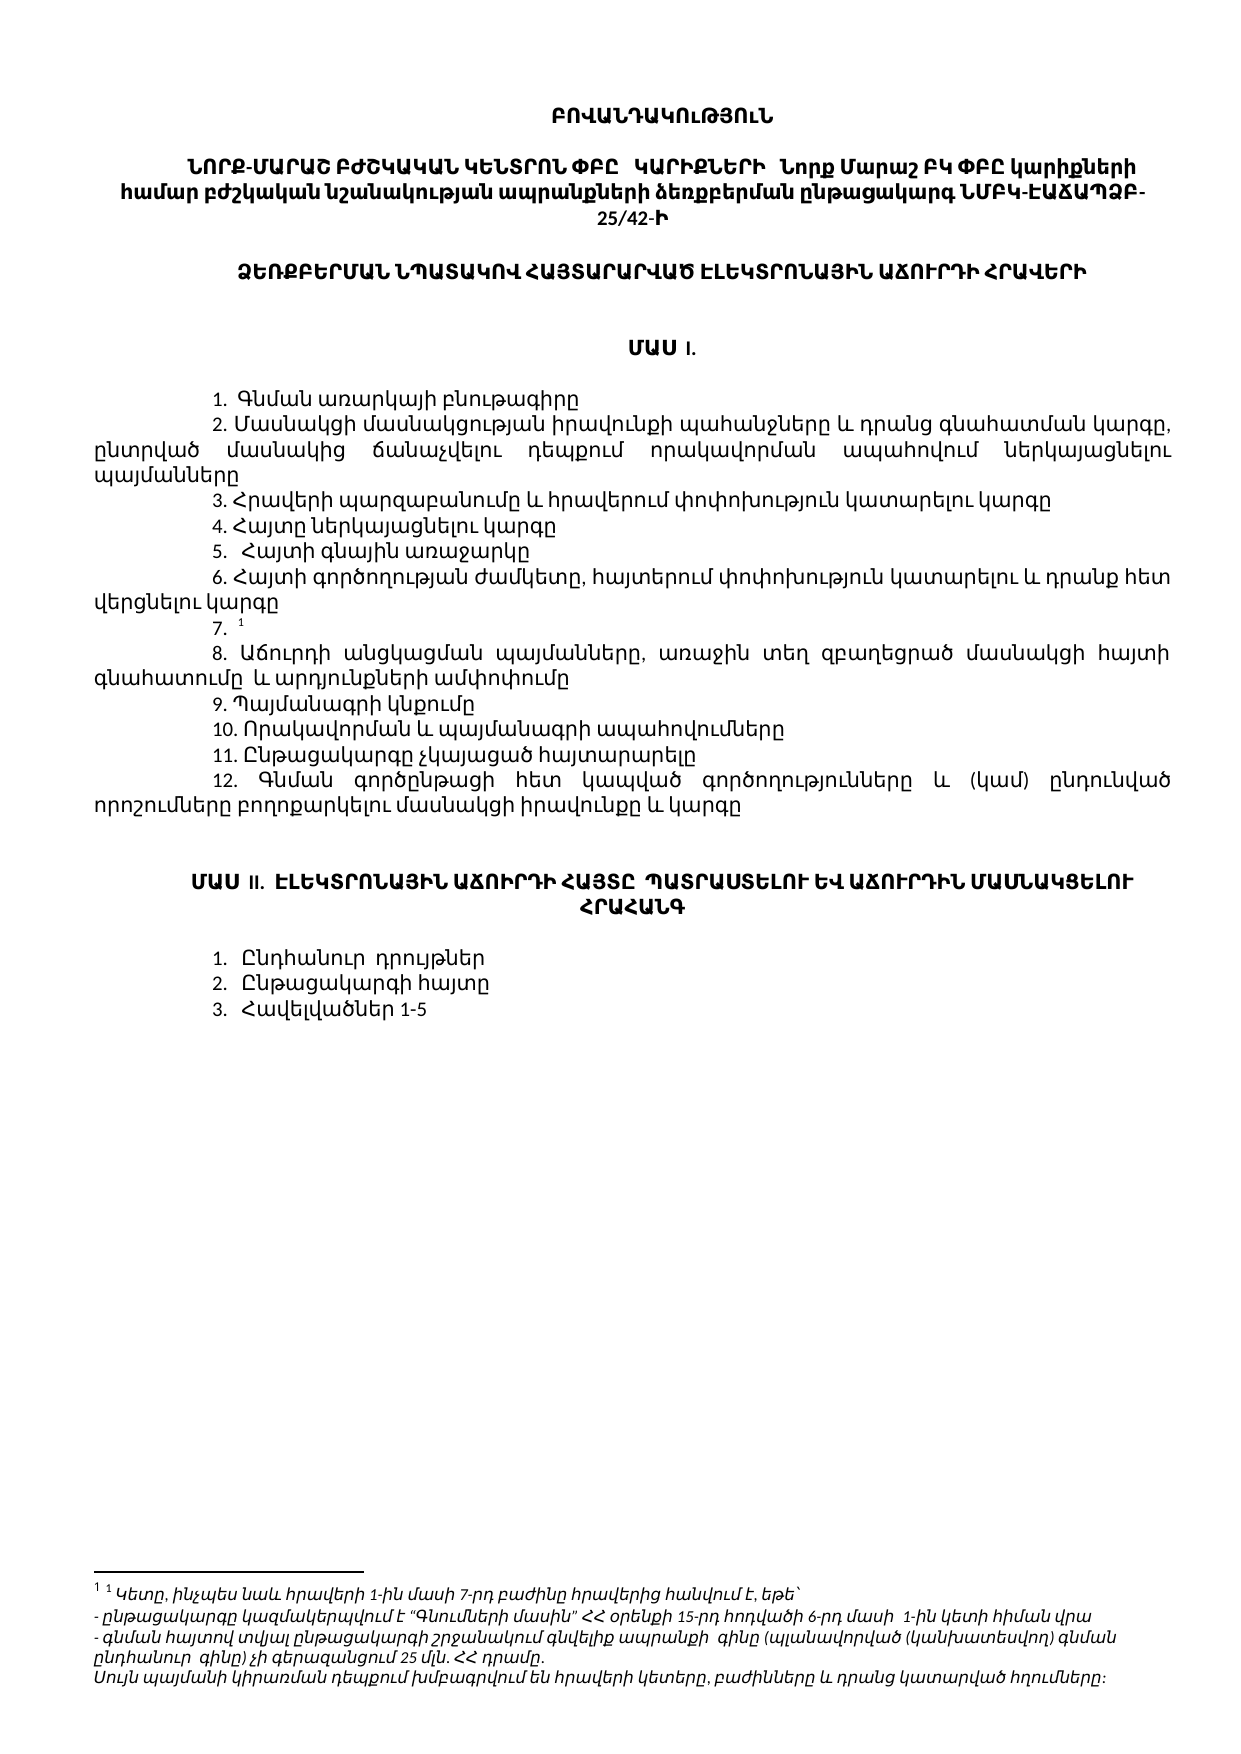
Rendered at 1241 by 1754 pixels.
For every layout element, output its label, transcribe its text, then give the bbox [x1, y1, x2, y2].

text 3. Հրավերի պարզաբանումը և հրավերում փոփոխություն կատարելու կարգը [94, 488, 1171, 513]
text 11. Ընթացակարգը չկայացած հայտարարելը [94, 742, 1171, 767]
text ՁԵՌՔԲԵՐՄԱՆ ՆՊԱՏԱԿՈՎ ՀԱՅՏԱՐԱՐՎԱԾ ԷԼԵԿՏՐՈՆԱՅԻՆ ԱՃՈՒՐԴԻ ՀՐԱՎԵՐԻ [94, 259, 1171, 284]
text ՆՈՐՔ-ՄԱՐԱՇ ԲԺՇԿԱԿԱՆ ԿԵՆՏՐՈՆ ՓԲԸ ԿԱՐԻՔՆԵՐԻ Նորք Մարաշ ԲԿ ՓԲԸ կարիքների համար բժշկական նշանակության ապրանքների ձեռքբերման ընթացակարգ ՆՄԲԿ-ԷԱՃԱՊՁԲ-25/42-Ի [94, 154, 1171, 230]
text 7. 1 [94, 615, 1171, 640]
text 4. Հայտը ներկայացնելու կարգը [94, 513, 1171, 538]
text 8. Աճուրդի անցկացման պայմանները, առաջին տեղ զբաղեցրած մասնակցի հայտի գնահատումը և արդյունքների ամփոփումը [94, 640, 1171, 691]
text 5. Հայտի գնային առաջարկը [94, 538, 1171, 564]
text 1. Գնման առարկայի բնութագիրը [94, 386, 1171, 411]
text 6. Հայտի գործողության ժամկետը, հայտերում փոփոխություն կատարելու և դրանք հետ վերցնելու կարգը [94, 564, 1171, 615]
text 2. Ընթացակարգի հայտը [94, 971, 1171, 996]
text ՄԱՍ I. [94, 335, 1171, 361]
text 12. Գնման գործընթացի հետ կապված գործողությունները և (կամ) ընդունված որոշումները բողոքարկելու մասնակցի իրավունքը և կարգը [94, 767, 1171, 818]
text 2. Մասնակցի մասնակցության իրավունքի պահանջները և դրանց գնահատման կարգը, ընտրված մասնակից ճանաչվելու դեպքում որակավորման ապահովում ներկայացնելու պայմանները [94, 411, 1171, 488]
text ԲՈՎԱՆԴԱԿՈւԹՅՈւՆ [94, 103, 1171, 128]
text ՄԱՍ II. ԷԼԵԿՏՐՈՆԱՅԻՆ ԱՃՈԻՐԴԻ ՀԱՅՏԸ ՊԱՏՐԱՍՏԵԼՈՒ ԵՎ ԱՃՈՒՐԴԻՆ ՄԱՍՆԱԿՑԵԼՈՒ ՀՐԱՀԱՆԳ [94, 869, 1171, 920]
text 3. Հավելվածներ 1-5 [94, 996, 1171, 1021]
text 10. Որակավորման և պայմանագրի ապահովումները [94, 716, 1171, 742]
text 1. Ընդհանուր դրույթներ [94, 945, 1171, 971]
text 9. Պայմանագրի կնքումը [94, 691, 1171, 716]
